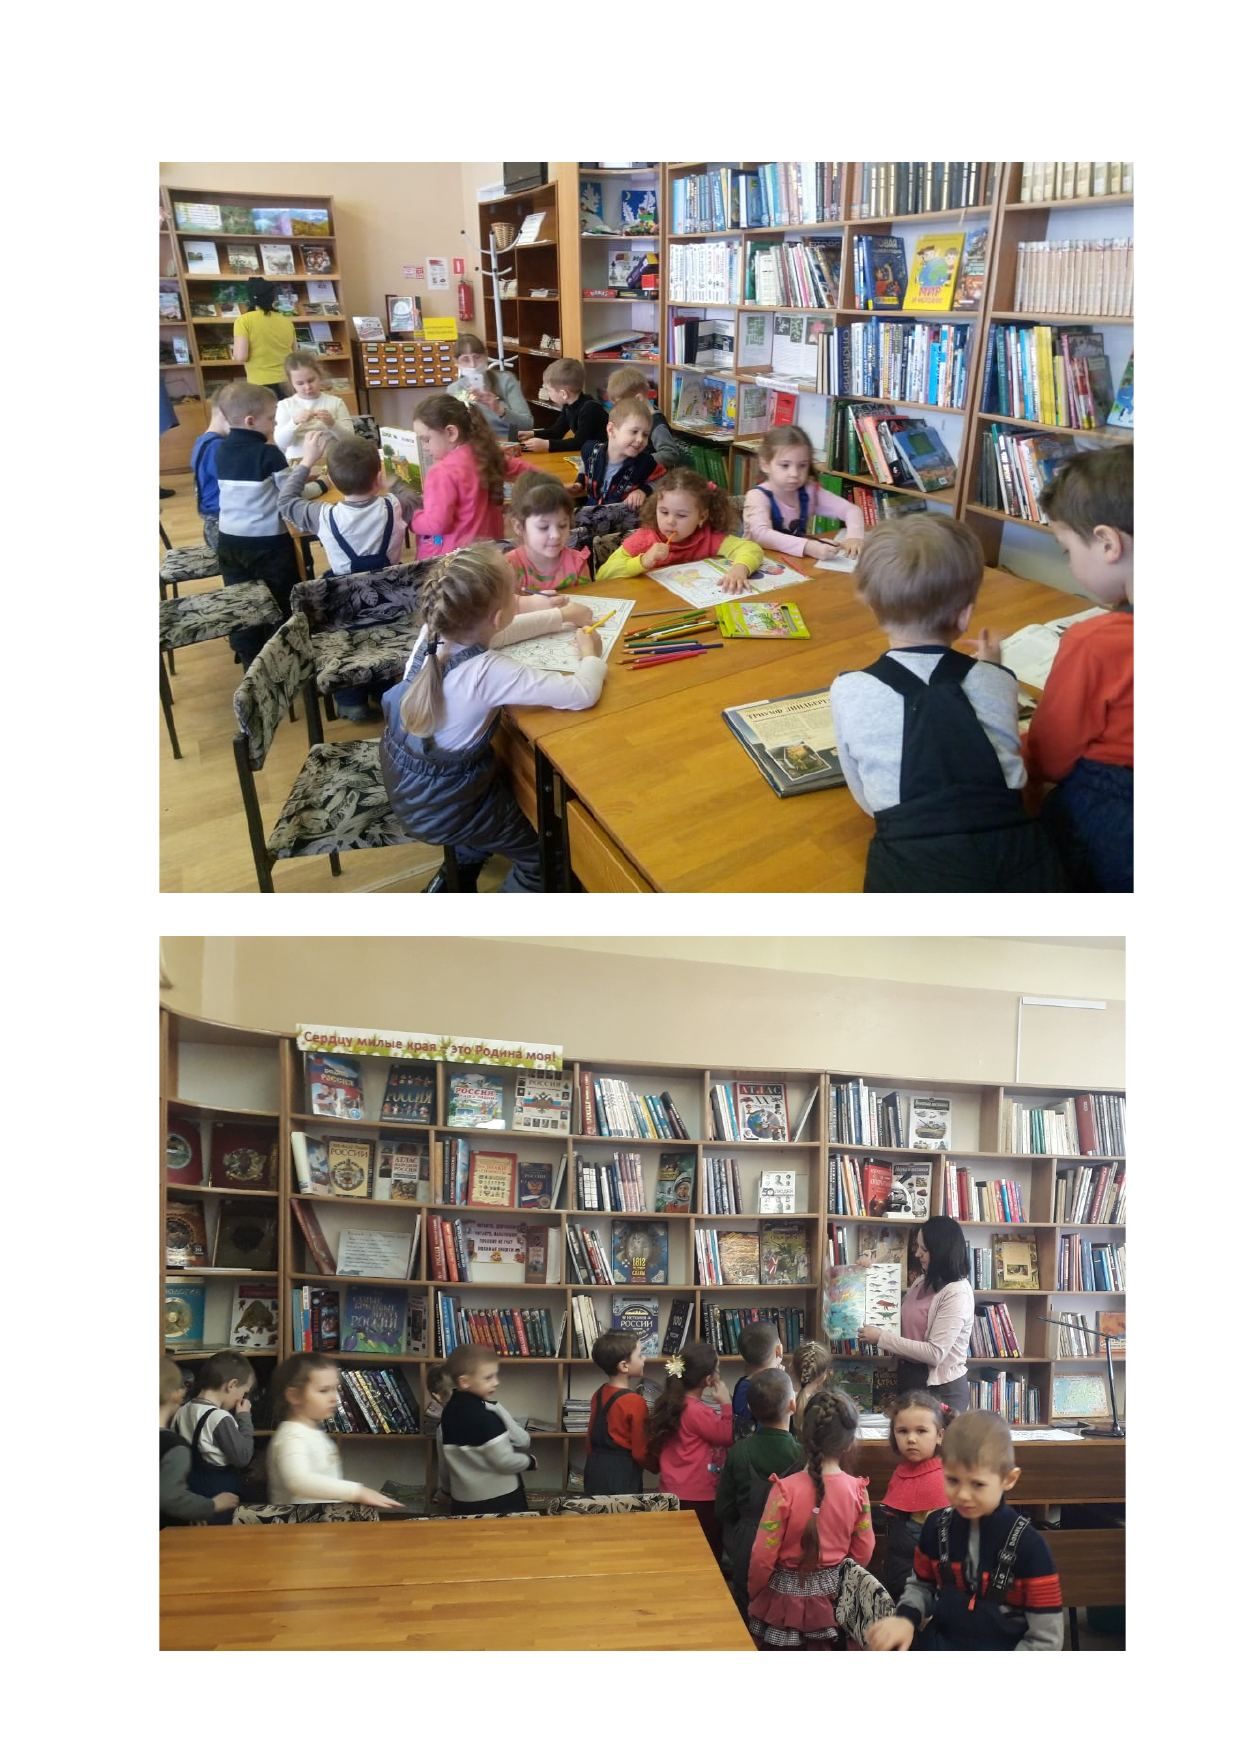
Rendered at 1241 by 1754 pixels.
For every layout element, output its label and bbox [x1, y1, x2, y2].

picture [159, 162, 1134, 893]
picture [159, 936, 1126, 1651]
